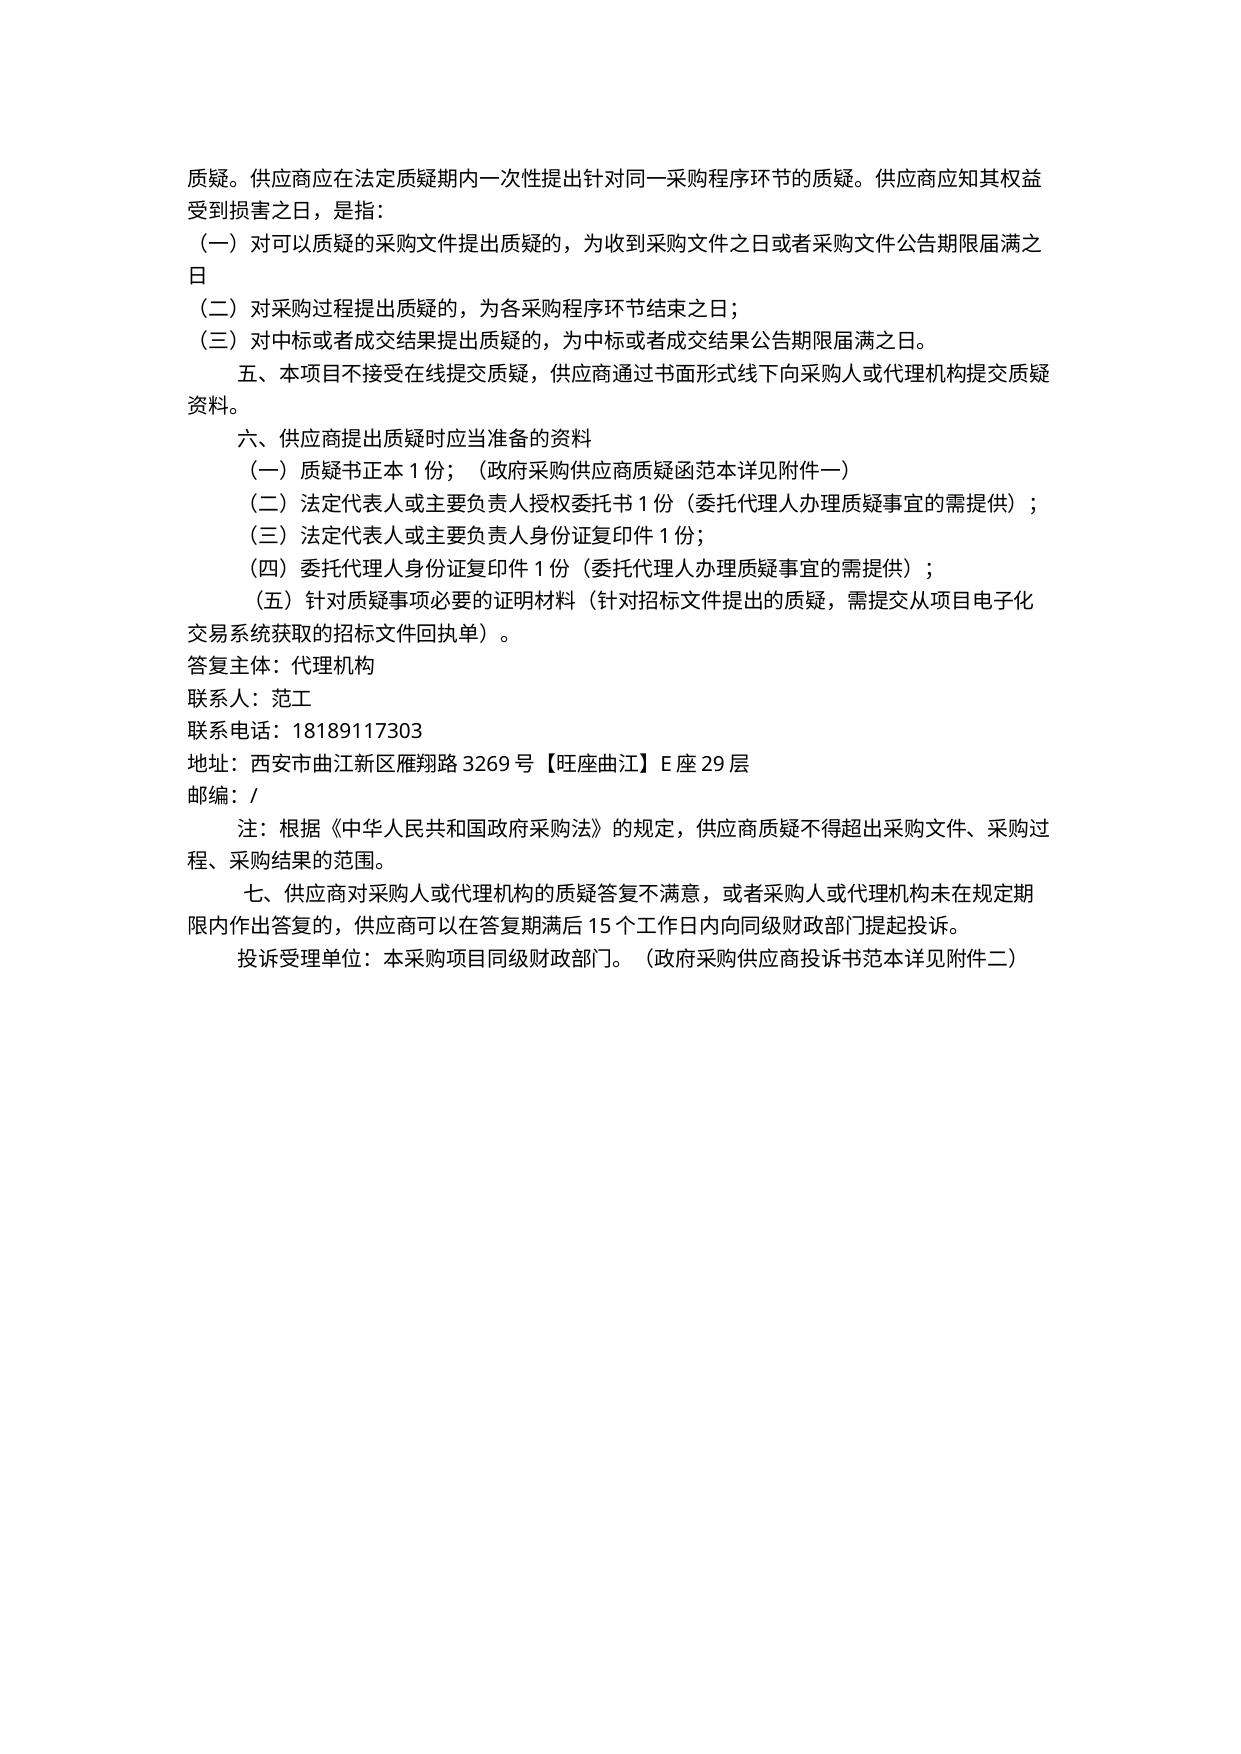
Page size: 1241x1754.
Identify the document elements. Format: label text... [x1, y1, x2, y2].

text （四）委托代理人身份证复印件1份（委托代理人办理质疑事宜的需提供）； [187, 552, 1053, 584]
text 地址：西安市曲江新区雁翔路3269号【旺座曲江】E座29层 [187, 747, 1053, 779]
text 五、本项目不接受在线提交质疑，供应商通过书面形式线下向采购人或代理机构提交质疑资料。 [187, 357, 1053, 422]
text 注：根据《中华人民共和国政府采购法》的规定，供应商质疑不得超出采购文件、采购过程、采购结果的范围。 [187, 812, 1053, 877]
text 六、供应商提出质疑时应当准备的资料 [187, 422, 1053, 454]
text 联系人：范工 [187, 682, 1053, 714]
text 投诉受理单位：本采购项目同级财政部门。（政府采购供应商投诉书范本详见附件二） [187, 942, 1053, 974]
text （一）对可以质疑的采购文件提出质疑的，为收到采购文件之日或者采购文件公告期限届满之日 [187, 227, 1053, 292]
text （二）对采购过程提出质疑的，为各采购程序环节结束之日； [187, 292, 1053, 324]
text 答复主体：代理机构 [187, 649, 1053, 682]
text 联系电话：18189117303 [187, 714, 1053, 747]
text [187, 162, 1053, 227]
text 邮编：/ [187, 779, 1053, 812]
text 七、供应商对采购人或代理机构的质疑答复不满意，或者采购人或代理机构未在规定期限内作出答复的，供应商可以在答复期满后15个工作日内向同级财政部门提起投诉。 [187, 877, 1053, 942]
text （三）法定代表人或主要负责人身份证复印件1份； [187, 519, 1053, 552]
text （二）法定代表人或主要负责人授权委托书1份（委托代理人办理质疑事宜的需提供）； [187, 487, 1053, 519]
text （三）对中标或者成交结果提出质疑的，为中标或者成交结果公告期限届满之日。 [187, 324, 1053, 357]
text （五）针对质疑事项必要的证明材料（针对招标文件提出的质疑，需提交从项目电子化交易系统获取的招标文件回执单）。 [187, 584, 1053, 649]
text （一）质疑书正本1份；（政府采购供应商质疑函范本详见附件一） [187, 454, 1053, 487]
